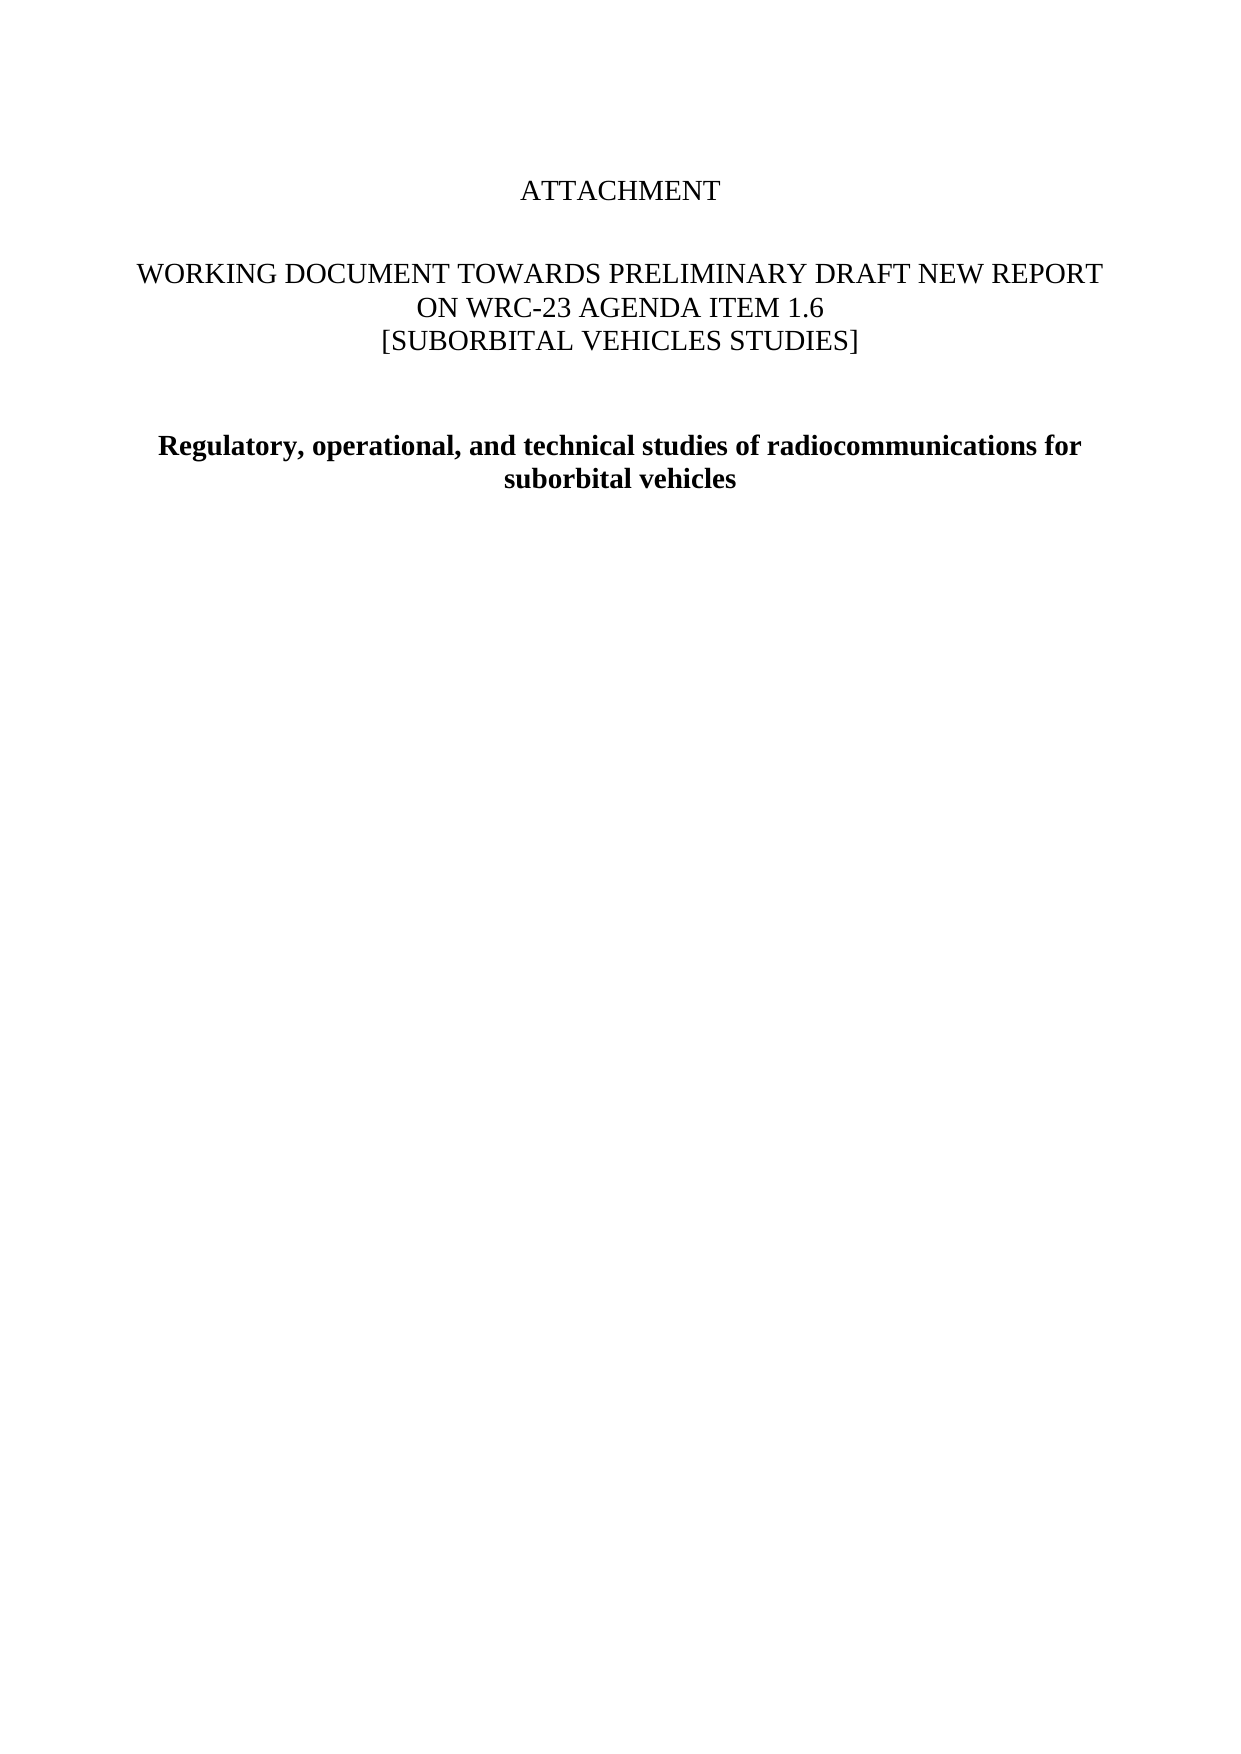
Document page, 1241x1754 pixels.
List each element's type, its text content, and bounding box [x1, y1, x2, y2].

title ATTACHMENT [118, 173, 1122, 206]
text Regulatory, operational, and technical studies of radiocommunications for suborbital vehicles [118, 428, 1122, 495]
title working document TOWARDS PRELIMINARY DRAFT NEW REPORT on wrc-23 agenda item 1.6 [suborbital vehicles studies] [118, 256, 1122, 357]
